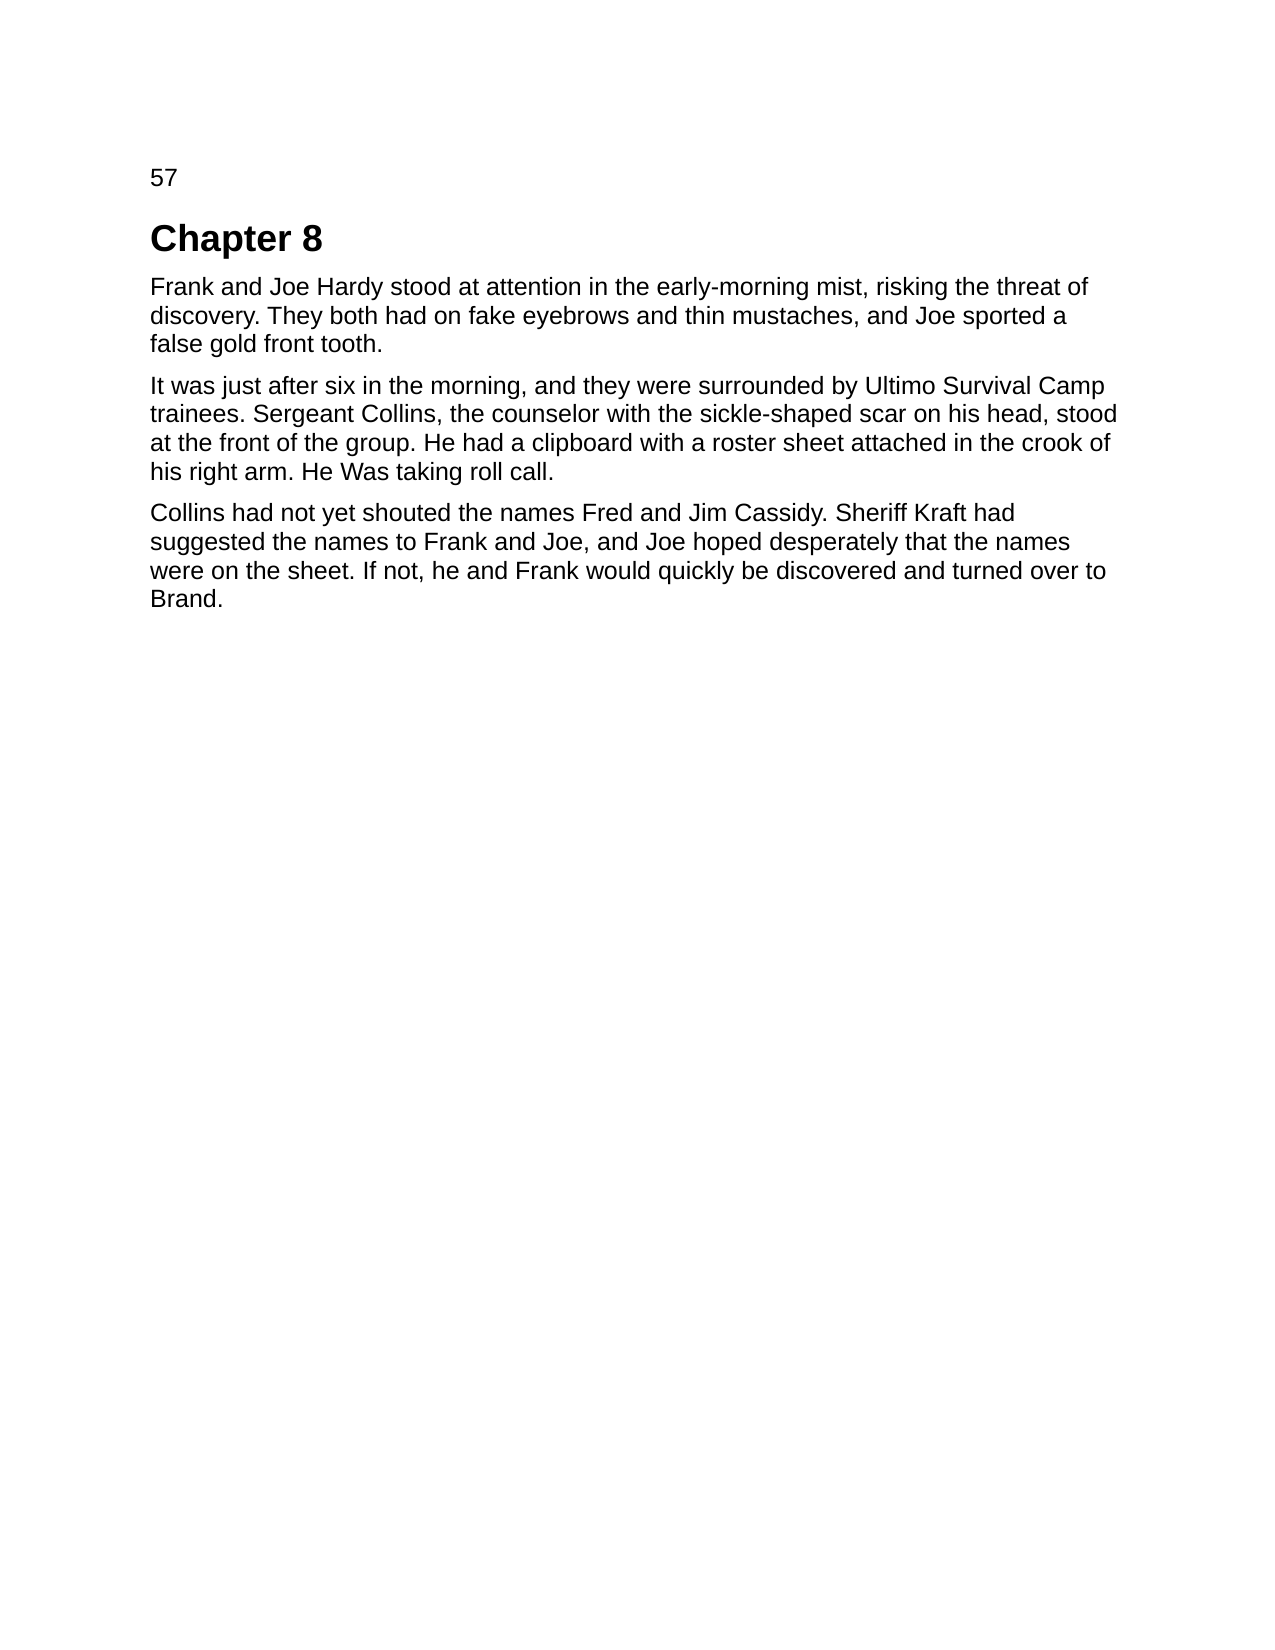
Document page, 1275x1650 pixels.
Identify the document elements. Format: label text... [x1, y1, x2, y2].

text It was just after six in the morning, and they were surrounded by Ultimo Survival Camp trainees. Sergeant Collins, the counselor with the sickle-shaped scar on his head, stood at the front of the group. He had a clipboard with a roster sheet attached in the crook of his right arm. He Was taking roll call. [150, 371, 1125, 486]
text 57 [150, 162, 1125, 191]
subtitle Chapter 8 [150, 216, 1125, 259]
text Frank and Joe Hardy stood at attention in the early-morning mist, risking the threat of discovery. They both had on fake eyebrows and thin mustaches, and Joe sported a false gold front tooth. [150, 272, 1125, 358]
text Collins had not yet shouted the names Fred and Jim Cassidy. Sheriff Kraft had suggested the names to Frank and Joe, and Joe hoped desperately that the names were on the sheet. If not, he and Frank would quickly be discovered and turned over to Brand. [150, 498, 1125, 613]
